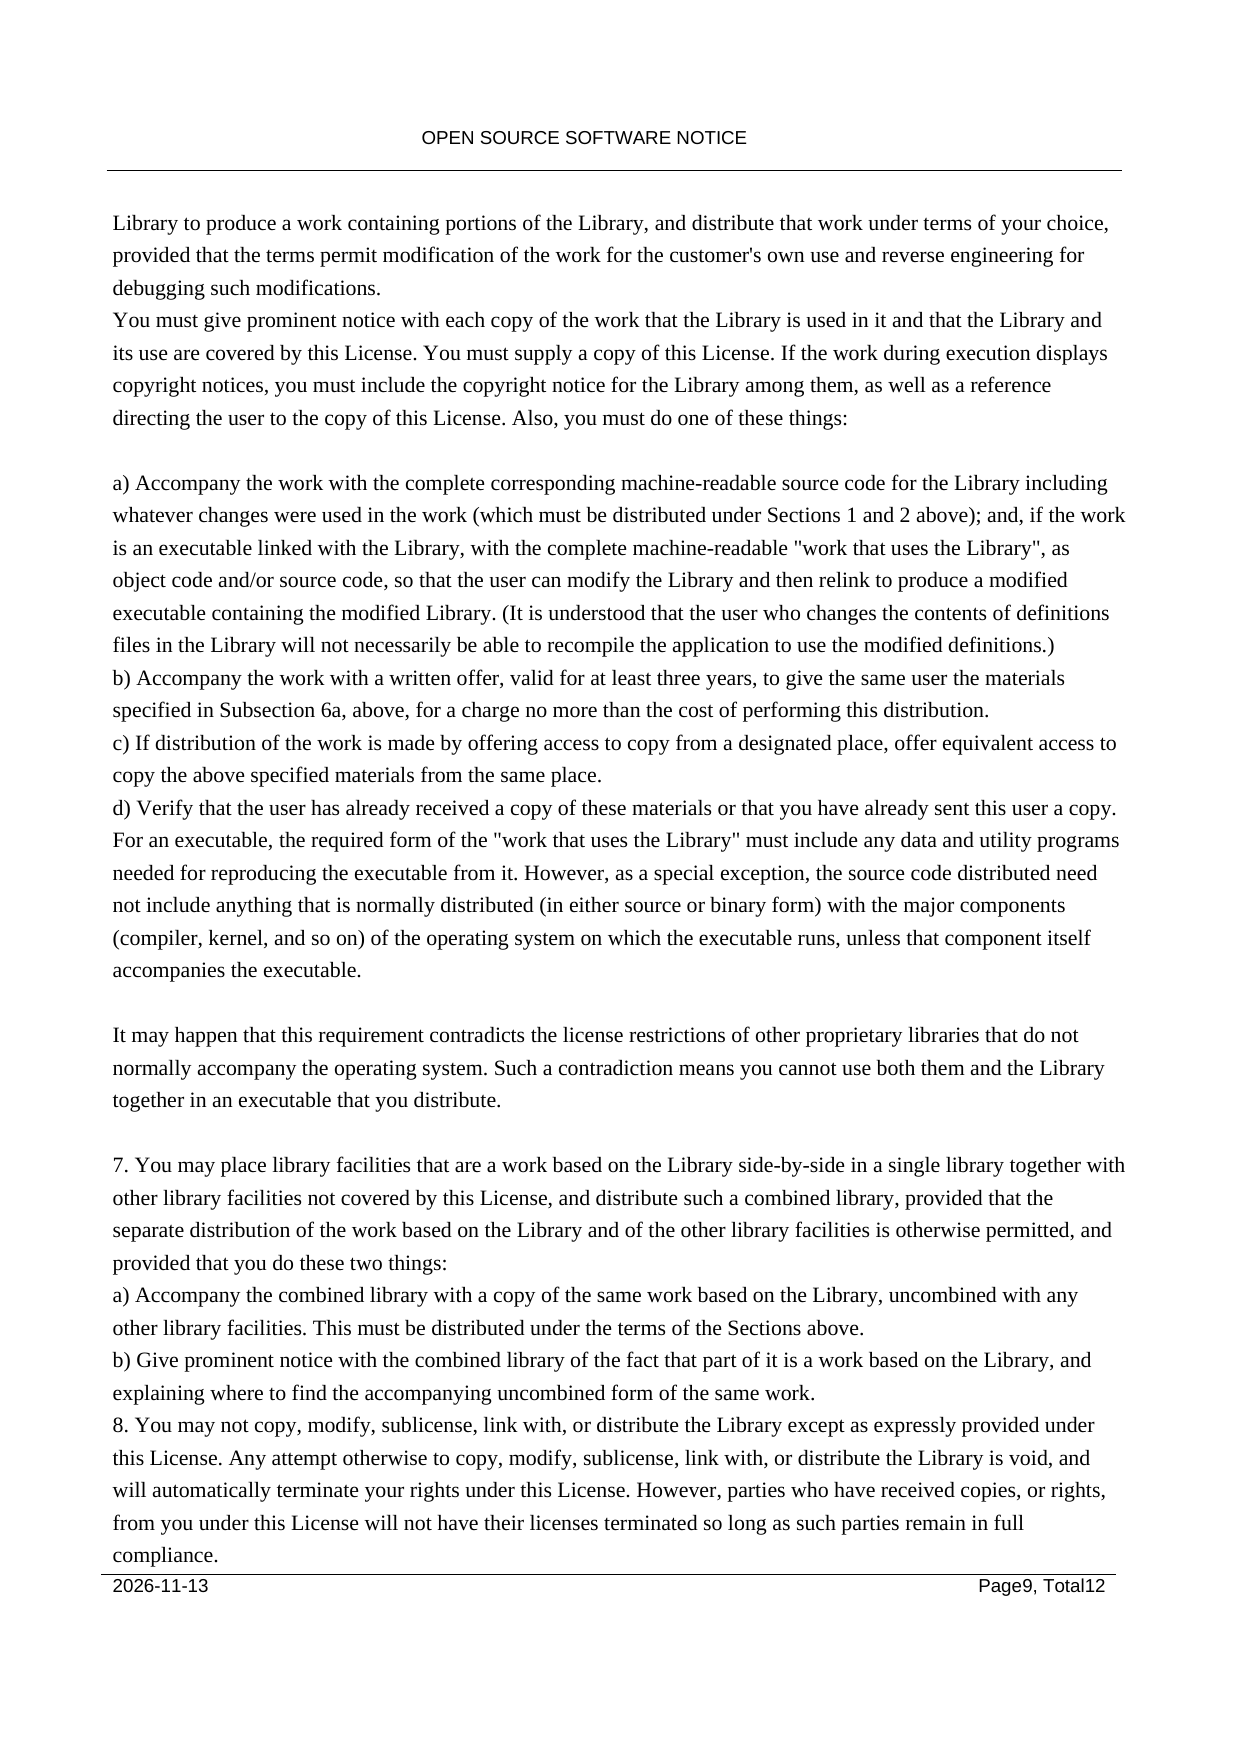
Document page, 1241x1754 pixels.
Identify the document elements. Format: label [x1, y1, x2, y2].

text [112, 206, 1128, 1571]
